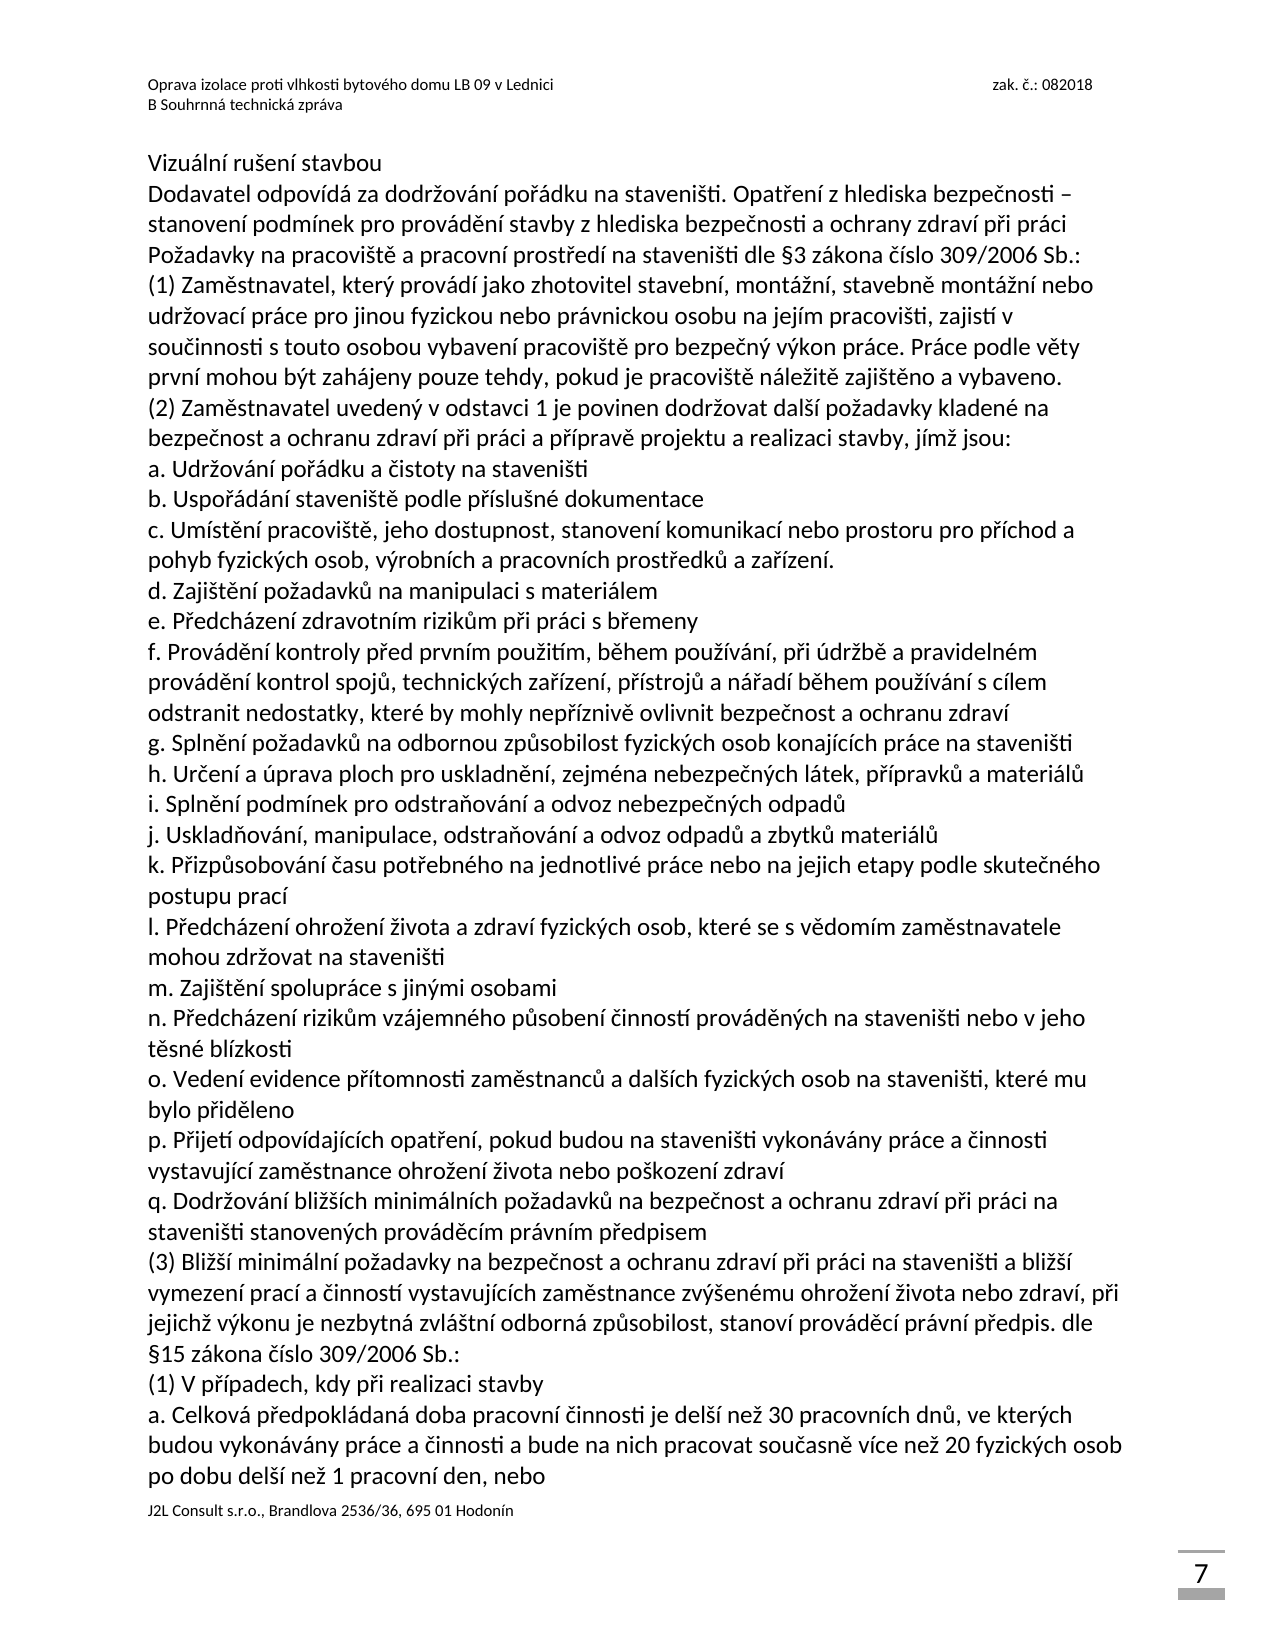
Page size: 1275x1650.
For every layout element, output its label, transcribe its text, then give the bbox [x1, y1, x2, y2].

text (3) Bližší minimální požadavky na bezpečnost a ochranu zdraví při práci na staveništi a bližší vymezení prací a činností vystavujících zaměstnance zvýšenému ohrožení života nebo zdraví, při jejichž výkonu je nezbytná zvláštní odborná způsobilost, stanoví prováděcí právní předpis. dle §15 zákona číslo 309/2006 Sb.: [148, 1246, 1127, 1368]
text a. Celková předpokládaná doba pracovní činnosti je delší než 30 pracovních dnů, ve kterých budou vykonávány práce a činnosti a bude na nich pracovat současně více než 20 fyzických osob po dobu delší než 1 pracovní den, nebo [148, 1399, 1127, 1491]
text n. Předcházení rizikům vzájemného působení činností prováděných na staveništi nebo v jeho těsné blízkosti [148, 1002, 1127, 1063]
text j. Uskladňování, manipulace, odstraňování a odvoz odpadů a zbytků materiálů [148, 819, 1127, 849]
text d. Zajištění požadavků na manipulaci s materiálem [148, 575, 1127, 605]
text Vizuální rušení stavbou [148, 148, 1127, 178]
text (2) Zaměstnavatel uvedený v odstavci 1 je povinen dodržovat další požadavky kladené na bezpečnost a ochranu zdraví při práci a přípravě projektu a realizaci stavby, jímž jsou: [148, 392, 1127, 453]
text h. Určení a úprava ploch pro uskladnění, zejména nebezpečných látek, přípravků a materiálů [148, 758, 1127, 788]
text b. Uspořádání staveniště podle příslušné dokumentace [148, 483, 1127, 514]
text l. Předcházení ohrožení života a zdraví fyzických osob, které se s vědomím zaměstnavatele mohou zdržovat na staveništi [148, 911, 1127, 972]
text m. Zajištění spolupráce s jinými osobami [148, 972, 1127, 1002]
text Požadavky na pracoviště a pracovní prostředí na staveništi dle §3 zákona číslo 309/2006 Sb.: [148, 239, 1127, 270]
text e. Předcházení zdravotním rizikům při práci s břemeny [148, 605, 1127, 636]
text a. Udržování pořádku a čistoty na staveništi [148, 453, 1127, 483]
text f. Provádění kontroly před prvním použitím, během používání, při údržbě a pravidelném provádění kontrol spojů, technických zařízení, přístrojů a nářadí během používání s cílem odstranit nedostatky, které by mohly nepříznivě ovlivnit bezpečnost a ochranu zdraví [148, 636, 1127, 727]
text g. Splnění požadavků na odbornou způsobilost fyzických osob konajících práce na staveništi [148, 727, 1127, 758]
text k. Přizpůsobování času potřebného na jednotlivé práce nebo na jejich etapy podle skutečného postupu prací [148, 849, 1127, 911]
text (1) Zaměstnavatel, který provádí jako zhotovitel stavební, montážní, stavebně montážní nebo udržovací práce pro jinou fyzickou nebo právnickou osobu na jejím pracovišti, zajistí v součinnosti s touto osobou vybavení pracoviště pro bezpečný výkon práce. Práce podle věty první mohou být zahájeny pouze tehdy, pokud je pracoviště náležitě zajištěno a vybaveno. [148, 270, 1127, 392]
text (1) V případech, kdy při realizaci stavby [148, 1368, 1127, 1399]
text Dodavatel odpovídá za dodržování pořádku na staveništi. Opatření z hlediska bezpečnosti – stanovení podmínek pro provádění stavby z hlediska bezpečnosti a ochrany zdraví při práci [148, 178, 1127, 239]
text c. Umístění pracoviště, jeho dostupnost, stanovení komunikací nebo prostoru pro příchod a pohyb fyzických osob, výrobních a pracovních prostředků a zařízení. [148, 514, 1127, 575]
text o. Vedení evidence přítomnosti zaměstnanců a dalších fyzických osob na staveništi, které mu bylo přiděleno [148, 1063, 1127, 1124]
text p. Přijetí odpovídajících opatření, pokud budou na staveništi vykonávány práce a činnosti vystavující zaměstnance ohrožení života nebo poškození zdraví [148, 1124, 1127, 1185]
text i. Splnění podmínek pro odstraňování a odvoz nebezpečných odpadů [148, 788, 1127, 819]
text q. Dodržování bližších minimálních požadavků na bezpečnost a ochranu zdraví při práci na staveništi stanovených prováděcím právním předpisem [148, 1185, 1127, 1246]
